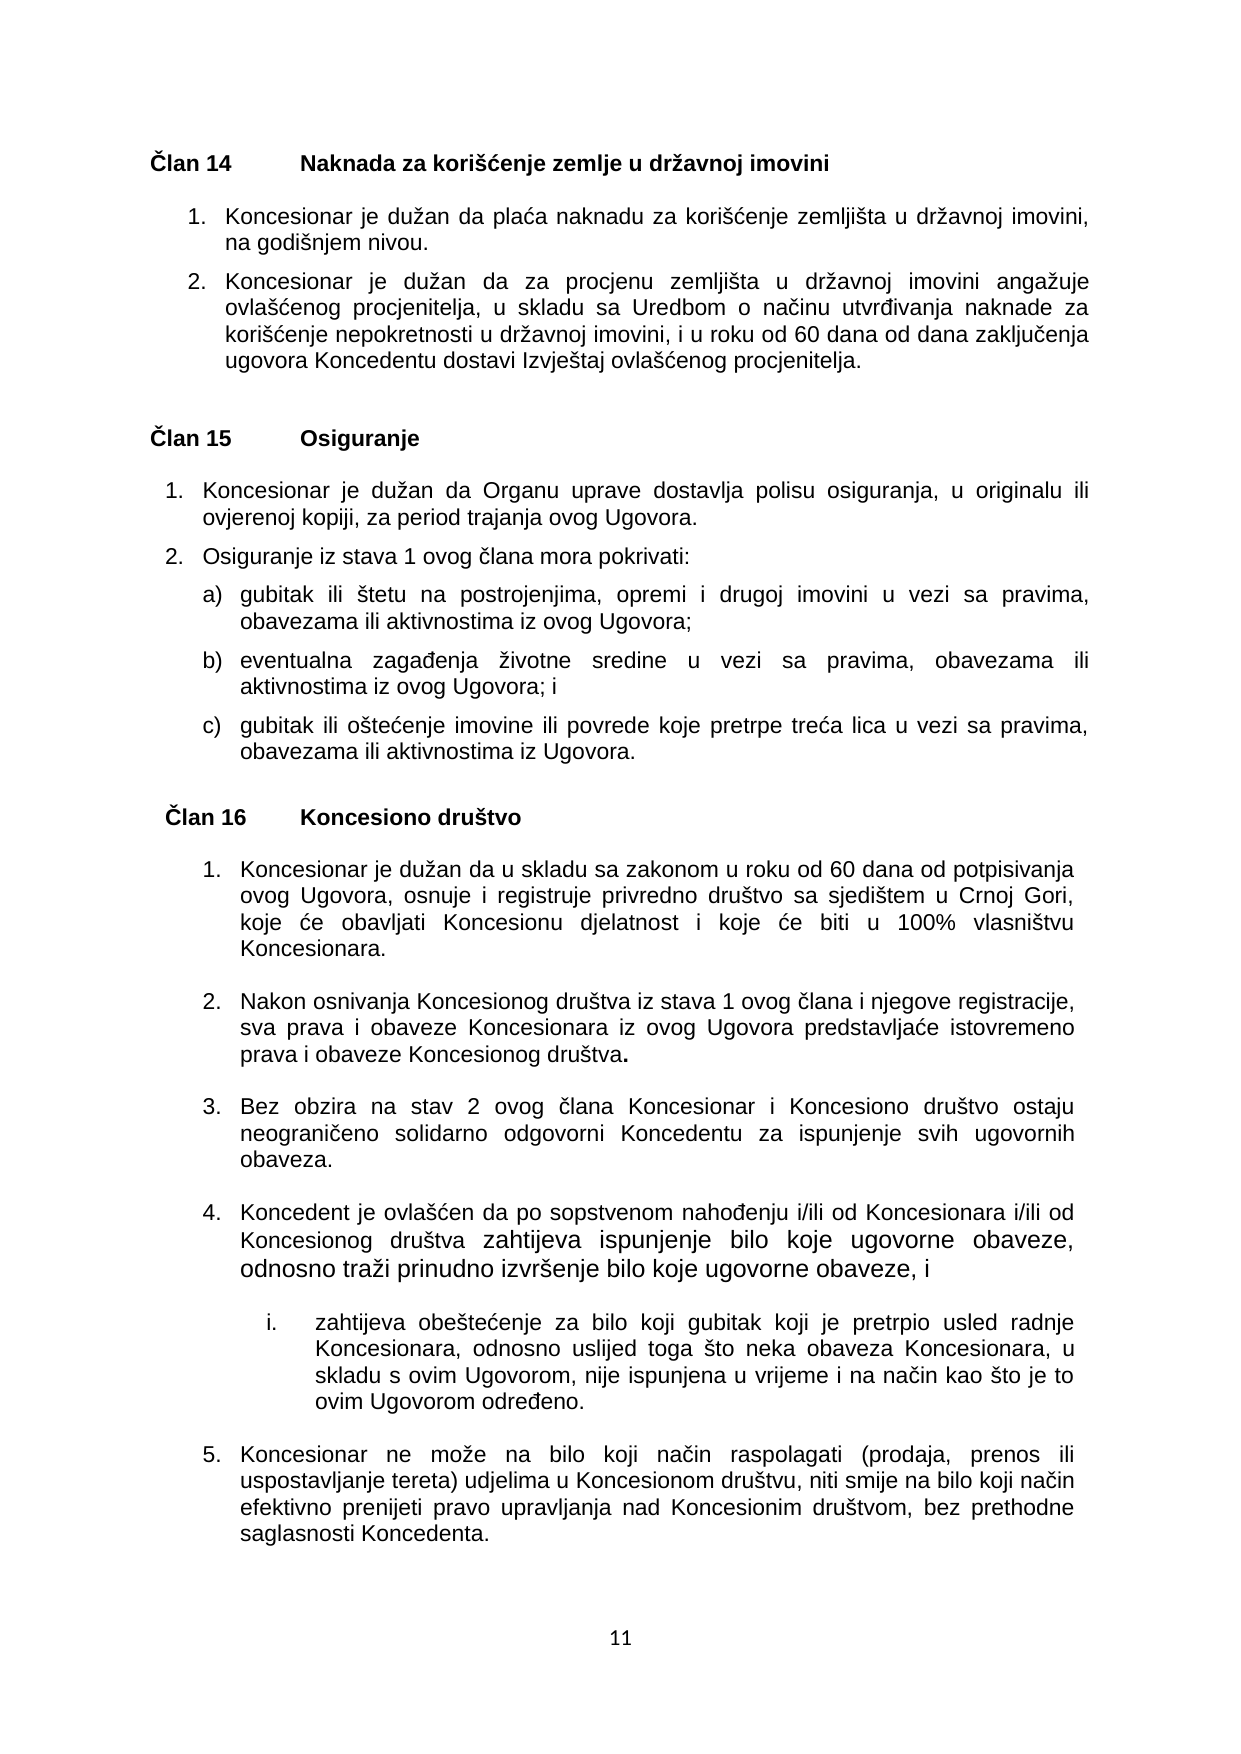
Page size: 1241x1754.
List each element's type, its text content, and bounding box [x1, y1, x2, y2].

list Koncesionar je dužan da plaća naknadu za korišćenje zemljišta u državnoj imovini, na godišnjem nivou. [187, 203, 1090, 255]
list Koncesionar je dužan da Organu uprave dostavlja polisu osiguranja, u originalu ili ovjerenoj kopiji, za period trajanja ovog Ugovora. [165, 477, 1090, 530]
list Koncesiono društvo [165, 803, 1075, 830]
list Koncesionar ne može na bilo koji način raspolagati (prodaja, prenos ili uspostavljanje tereta) udjelima u Koncesionom društvu, niti smije na bilo koji način efektivno prenijeti pravo upravljanja nad Koncesionim društvom, bez prethodne saglasnosti Koncedenta. [202, 1441, 1075, 1546]
list zahtijeva obeštećenje za bilo koji gubitak koji je pretrpio usled radnje Koncesionara, odnosno uslijed toga što neka obaveza Koncesionara, u skladu s ovim Ugovorom, nije ispunjena u vrijeme i na način kao što je to ovim Ugovorom određeno. [277, 1309, 1075, 1414]
list Koncesionar je dužan da u skladu sa zakonom u roku od 60 dana od potpisivanja ovog Ugovora, osnuje i registruje privredno društvo sa sjedištem u Crnoj Gori, koje će obavljati Koncesionu djelatnost i koje će biti u 100% vlasništvu Koncesionara. [202, 856, 1075, 962]
list Naknada za korišćenje zemlje u državnoj imovini [150, 150, 1090, 176]
list gubitak ili oštećenje imovine ili povrede koje pretrpe treća lica u vezi sa pravima, obavezama ili aktivnostima iz Ugovora. [202, 712, 1090, 764]
list Bez obzira na stav 2 ovog člana Koncesionar i Koncesiono društvo ostaju neograničeno solidarno odgovorni Koncedentu za ispunjenje svih ugovornih obaveza. [202, 1093, 1075, 1172]
list eventualna zagađenja životne sredine u vezi sa pravima, obavezama ili aktivnostima iz ovog Ugovora; i [202, 647, 1090, 699]
list Koncesionar je dužan da za procjenu zemljišta u državnoj imovini angažuje ovlašćenog procjenitelja, u skladu sa Uredbom o načinu utvrđivanja naknade za korišćenje nepokretnosti u državnoj imovini, i u roku od 60 dana od dana zaključenja ugovora Koncedentu dostavi Izvještaj ovlašćenog procjenitelja. [187, 268, 1090, 373]
list Osiguranje iz stava 1 ovog člana mora pokrivati: [165, 543, 1090, 569]
list gubitak ili štetu na postrojenjima, opremi i drugoj imovini u vezi sa pravima, obavezama ili aktivnostima iz ovog Ugovora; [202, 581, 1090, 634]
list Osiguranje [150, 425, 1090, 451]
list Koncedent je ovlašćen da po sopstvenom nahođenju i/ili od Koncesionara i/ili od Koncesionog društva zahtijeva ispunjenje bilo koje ugovorne obaveze, odnosno traži prinudno izvršenje bilo koje ugovorne obaveze, i [202, 1199, 1075, 1283]
list Nakon osnivanja Koncesionog društva iz stava 1 ovog člana i njegove registracije, sva prava i obaveze Koncesionara iz ovog Ugovora predstavljaće istovremeno prava i obaveze Koncesionog društva. [202, 988, 1075, 1067]
